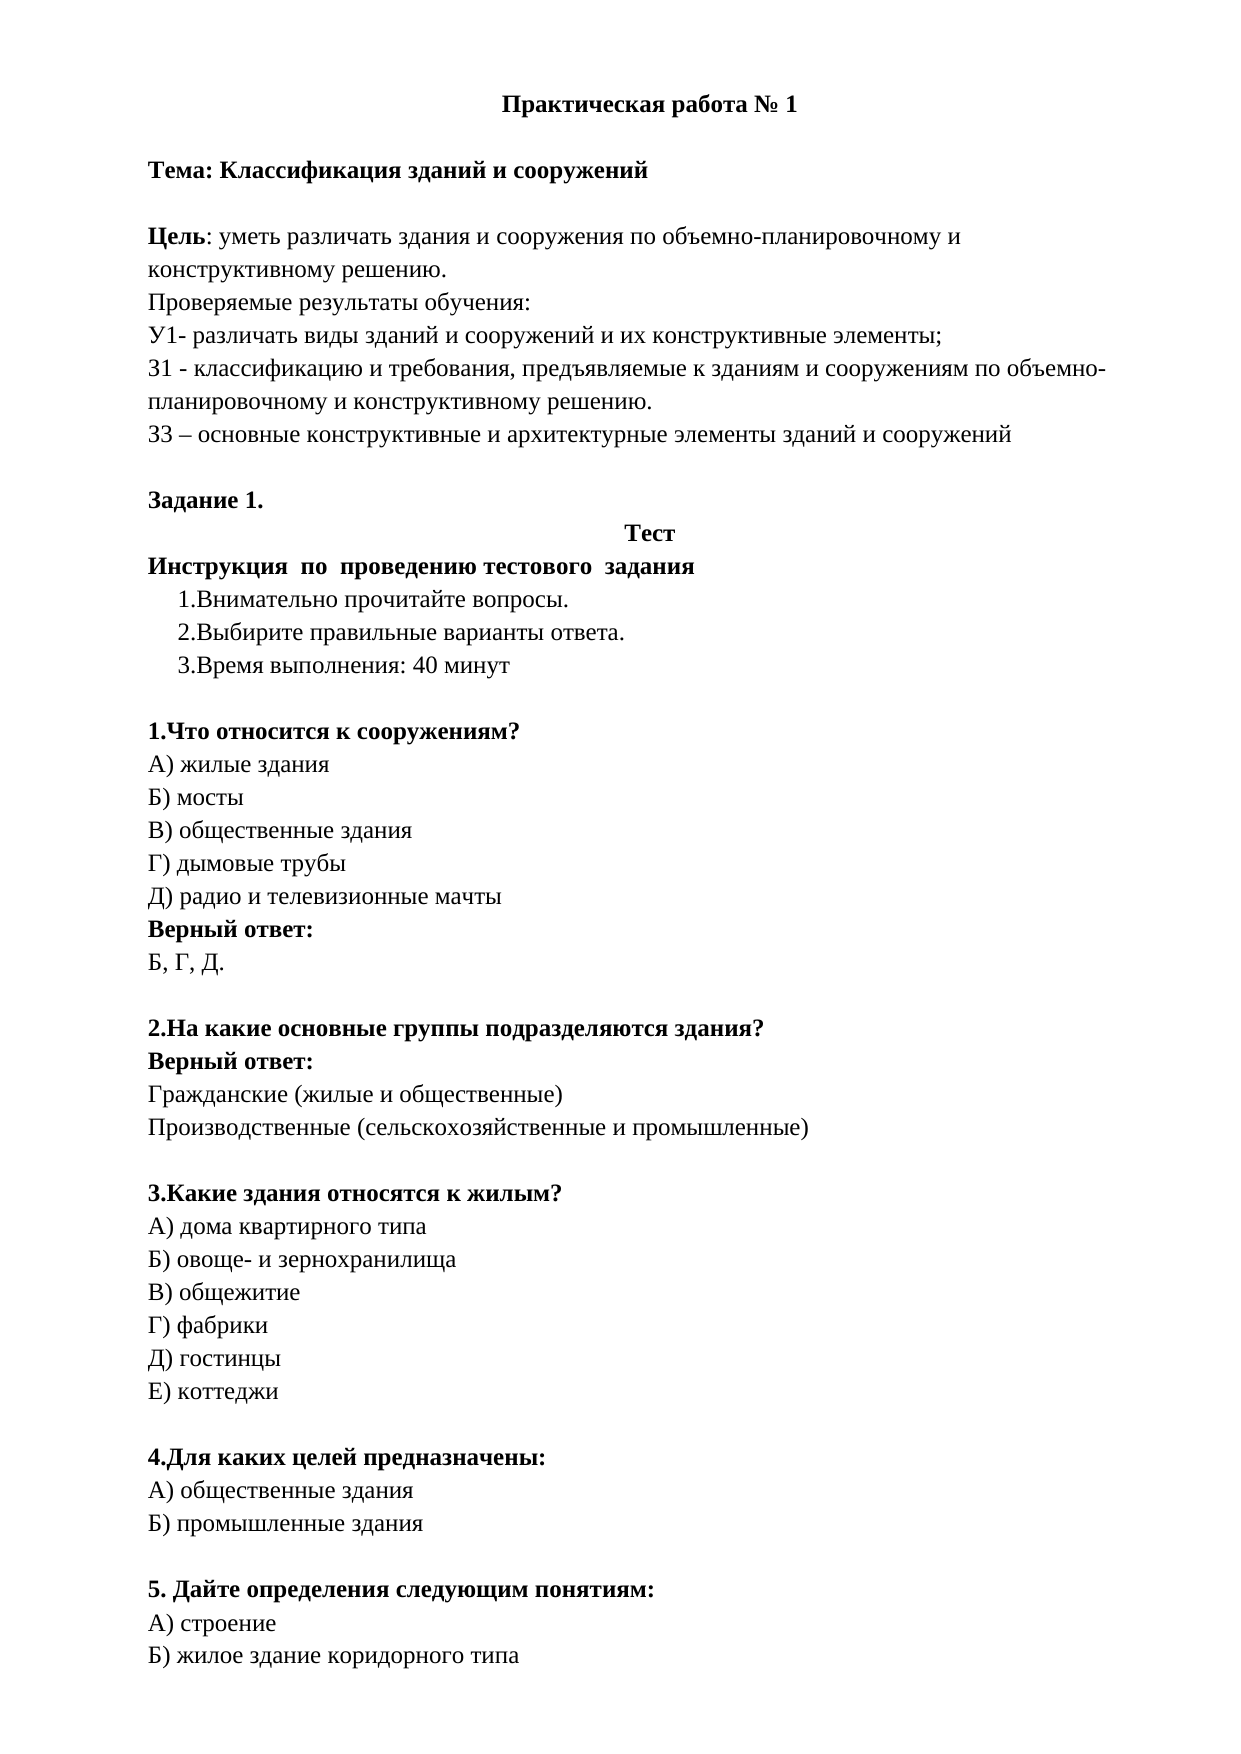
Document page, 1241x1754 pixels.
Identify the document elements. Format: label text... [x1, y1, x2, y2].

text В) общественные здания [148, 815, 1152, 844]
text Практическая работа № 1 [148, 89, 1152, 117]
text А) дома квартирного типа [148, 1211, 1152, 1240]
text З1 - классификацию и требования, предъявляемые к зданиям и сооружениям по объемно-планировочному и конструктивному решению. [148, 353, 1152, 414]
text 3.Время выполнения: 40 минут [177, 650, 1152, 679]
text Задание 1. [148, 485, 1152, 514]
text Верный ответ: [148, 914, 1152, 943]
text Г) дымовые трубы [148, 848, 1152, 877]
text А) общественные здания [148, 1476, 1152, 1504]
text Верный ответ: [148, 1046, 1152, 1075]
text 2.Выбирите правильные варианты ответа. [177, 617, 1152, 646]
text 4.Для каких целей предназначены: [148, 1442, 1152, 1471]
text 1.Внимательно прочитайте вопросы. [177, 584, 1152, 613]
text 3.Какие здания относятся к жилым? [148, 1178, 1152, 1207]
text Б) жилое здание коридорного типа [148, 1641, 1152, 1669]
text Тест [148, 518, 1152, 547]
text Тема: Классификация зданий и сооружений [148, 155, 1152, 183]
text Производственные (сельскохозяйственные и промышленные) [148, 1112, 1152, 1141]
text 5. Дайте определения следующим понятиям: [148, 1574, 1152, 1603]
text Б) овоще- и зернохранилища [148, 1244, 1152, 1273]
text В) общежитие [148, 1277, 1152, 1306]
text З3 – основные конструктивные и архитектурные элементы зданий и сооружений [148, 419, 1152, 448]
text Инструкция по проведению тестового задания [148, 551, 1152, 580]
text А) строение [148, 1608, 1152, 1636]
text Б) мосты [148, 782, 1152, 811]
text Д) гостинцы [148, 1343, 1152, 1372]
text Цель: уметь различать здания и сооружения по объемно-планировочному и конструктивному решению. [148, 221, 1152, 282]
text Б) промышленные здания [148, 1508, 1152, 1537]
text Е) коттеджи [148, 1376, 1152, 1405]
text Б, Г, Д. [148, 947, 1152, 976]
text 1.Что относится к сооружениям? [148, 716, 1152, 745]
text Проверяемые результаты обучения: [148, 287, 1152, 316]
text А) жилые здания [148, 749, 1152, 778]
text Г) фабрики [148, 1310, 1152, 1339]
text Гражданские (жилые и общественные) [148, 1079, 1152, 1108]
text Д) радио и телевизионные мачты [148, 881, 1152, 910]
text У1- различать виды зданий и сооружений и их конструктивные элементы; [148, 320, 1152, 348]
text 2.На какие основные группы подразделяются здания? [148, 1013, 1152, 1042]
